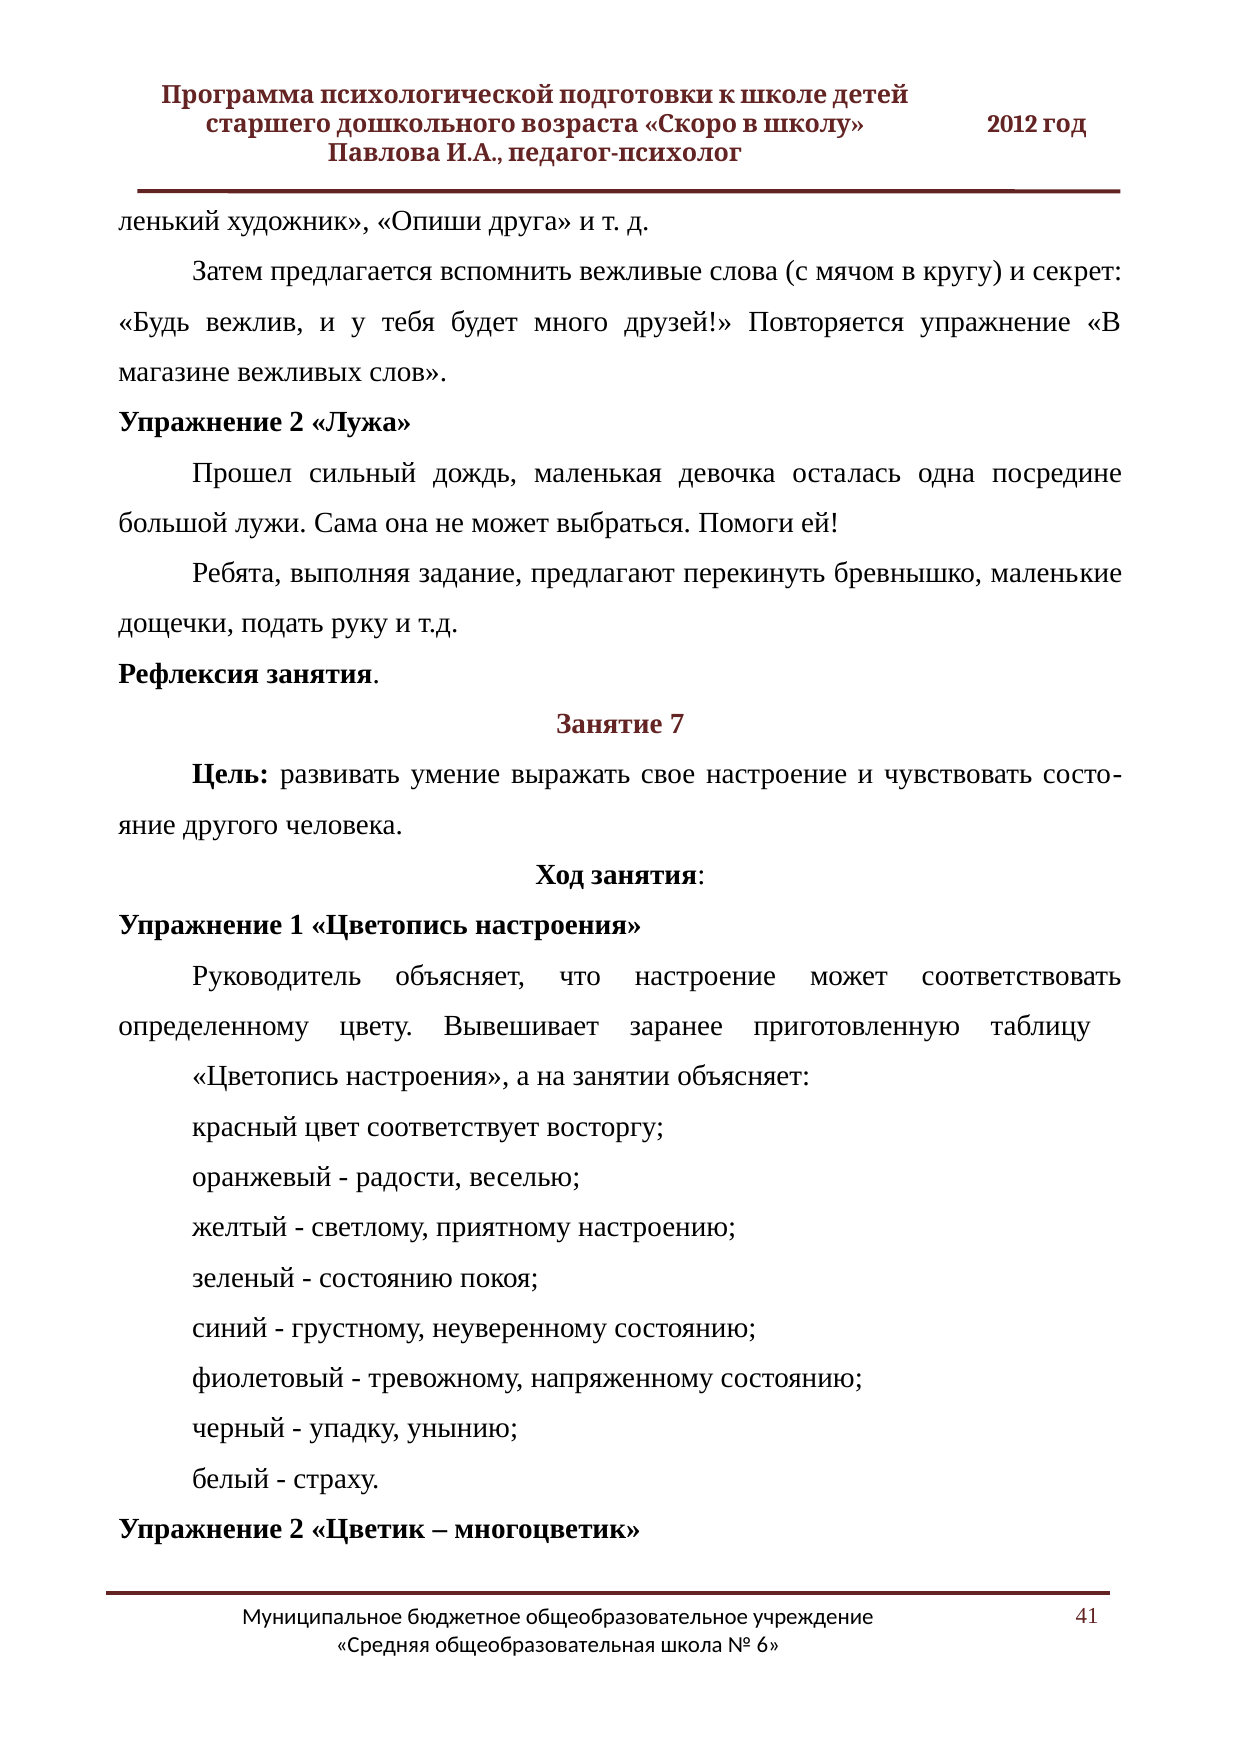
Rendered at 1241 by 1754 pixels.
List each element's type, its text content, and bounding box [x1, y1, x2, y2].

text оранжевый - радости, веселью; [118, 1159, 1122, 1193]
text Ход занятия: [118, 857, 1122, 891]
text белый - страху. [118, 1461, 1122, 1494]
text желтый - светлому, приятному настроению; [118, 1209, 1122, 1243]
text Затем предлагается вспомнить вежливые слова (с мячом в кругу) и секрет: «Будь вежлив, и у тебя будет много друзей!» Повторяется упражнение «В магазине вежливых слов». [118, 253, 1122, 388]
text Руководитель объясняет, что настроение может соответствовать определенному цвету. Вывешивает заранее приготовленную таблицу «Цветопись настроения», а на занятии объясняет: [118, 958, 1122, 1092]
text Цель: развивать умение выражать свое настроение и чувствовать состояние другого человека. [118, 757, 1122, 840]
text черный - упадку, унынию; [118, 1411, 1122, 1444]
text Прошел сильный дождь, маленькая девочка осталась одна посредине большой лужи. Сама она не может выбраться. Помоги ей! [118, 455, 1122, 538]
text зеленый - состоянию покоя; [118, 1260, 1122, 1293]
text Упражнение 1 «Цветопись настроения» [118, 907, 1122, 941]
text Рефлексия занятия. [118, 656, 1122, 689]
text фиолетовый - тревожному, напряженному состоянию; [118, 1360, 1122, 1394]
text синий - грустному, неуверенному состоянию; [118, 1310, 1122, 1343]
text Ребята, выполняя задание, предлагают перекинуть бревнышко, маленькие дощечки, подать руку и т.д. [118, 555, 1122, 639]
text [118, 203, 1122, 237]
text Занятие 7 [118, 706, 1122, 740]
text красный цвет соответствует восторгу; [118, 1109, 1122, 1142]
text Упражнение 2 «Цветик – многоцветик» [118, 1511, 1122, 1545]
text Упражнение 2 «Лужа» [118, 404, 1122, 438]
